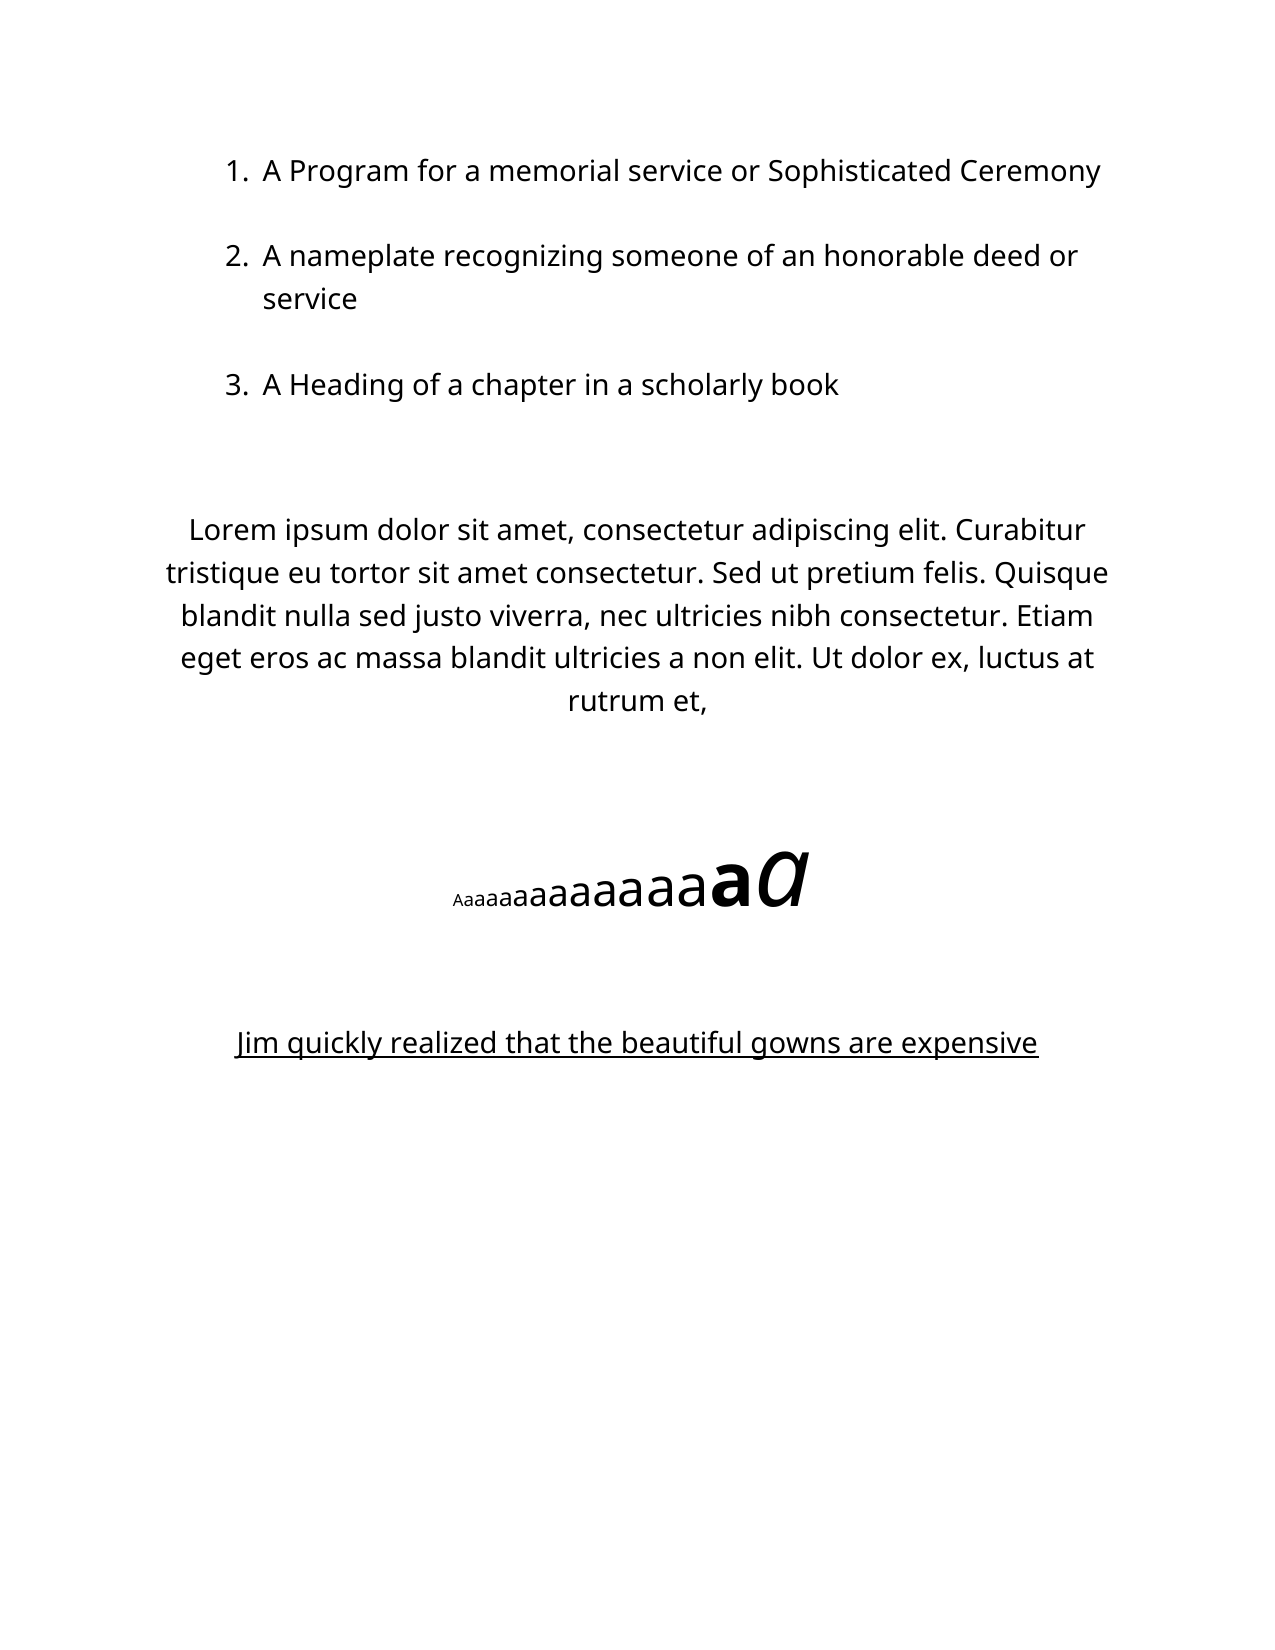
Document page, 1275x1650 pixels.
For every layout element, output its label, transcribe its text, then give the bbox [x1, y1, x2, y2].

text Lorem ipsum dolor sit amet, consectetur adipiscing elit. Curabitur tristique eu tortor sit amet consectetur. Sed ut pretium felis. Quisque blandit nulla sed justo viverra, nec ultricies nibh consectetur. Etiam eget eros ac massa blandit ultricies a non elit. Ut dolor ex, luctus at rutrum et, [150, 509, 1125, 720]
list A Heading of a chapter in a scholarly book [225, 364, 1125, 404]
text Aaaaaaaaaaaaaaa [150, 799, 1125, 936]
list A Program for a memorial service or Sophisticated Ceremony [225, 150, 1125, 190]
list A nameplate recognizing someone of an honorable deed or service [225, 236, 1125, 318]
text Jim quickly realized that the beautiful gowns are expensive [150, 1023, 1125, 1062]
